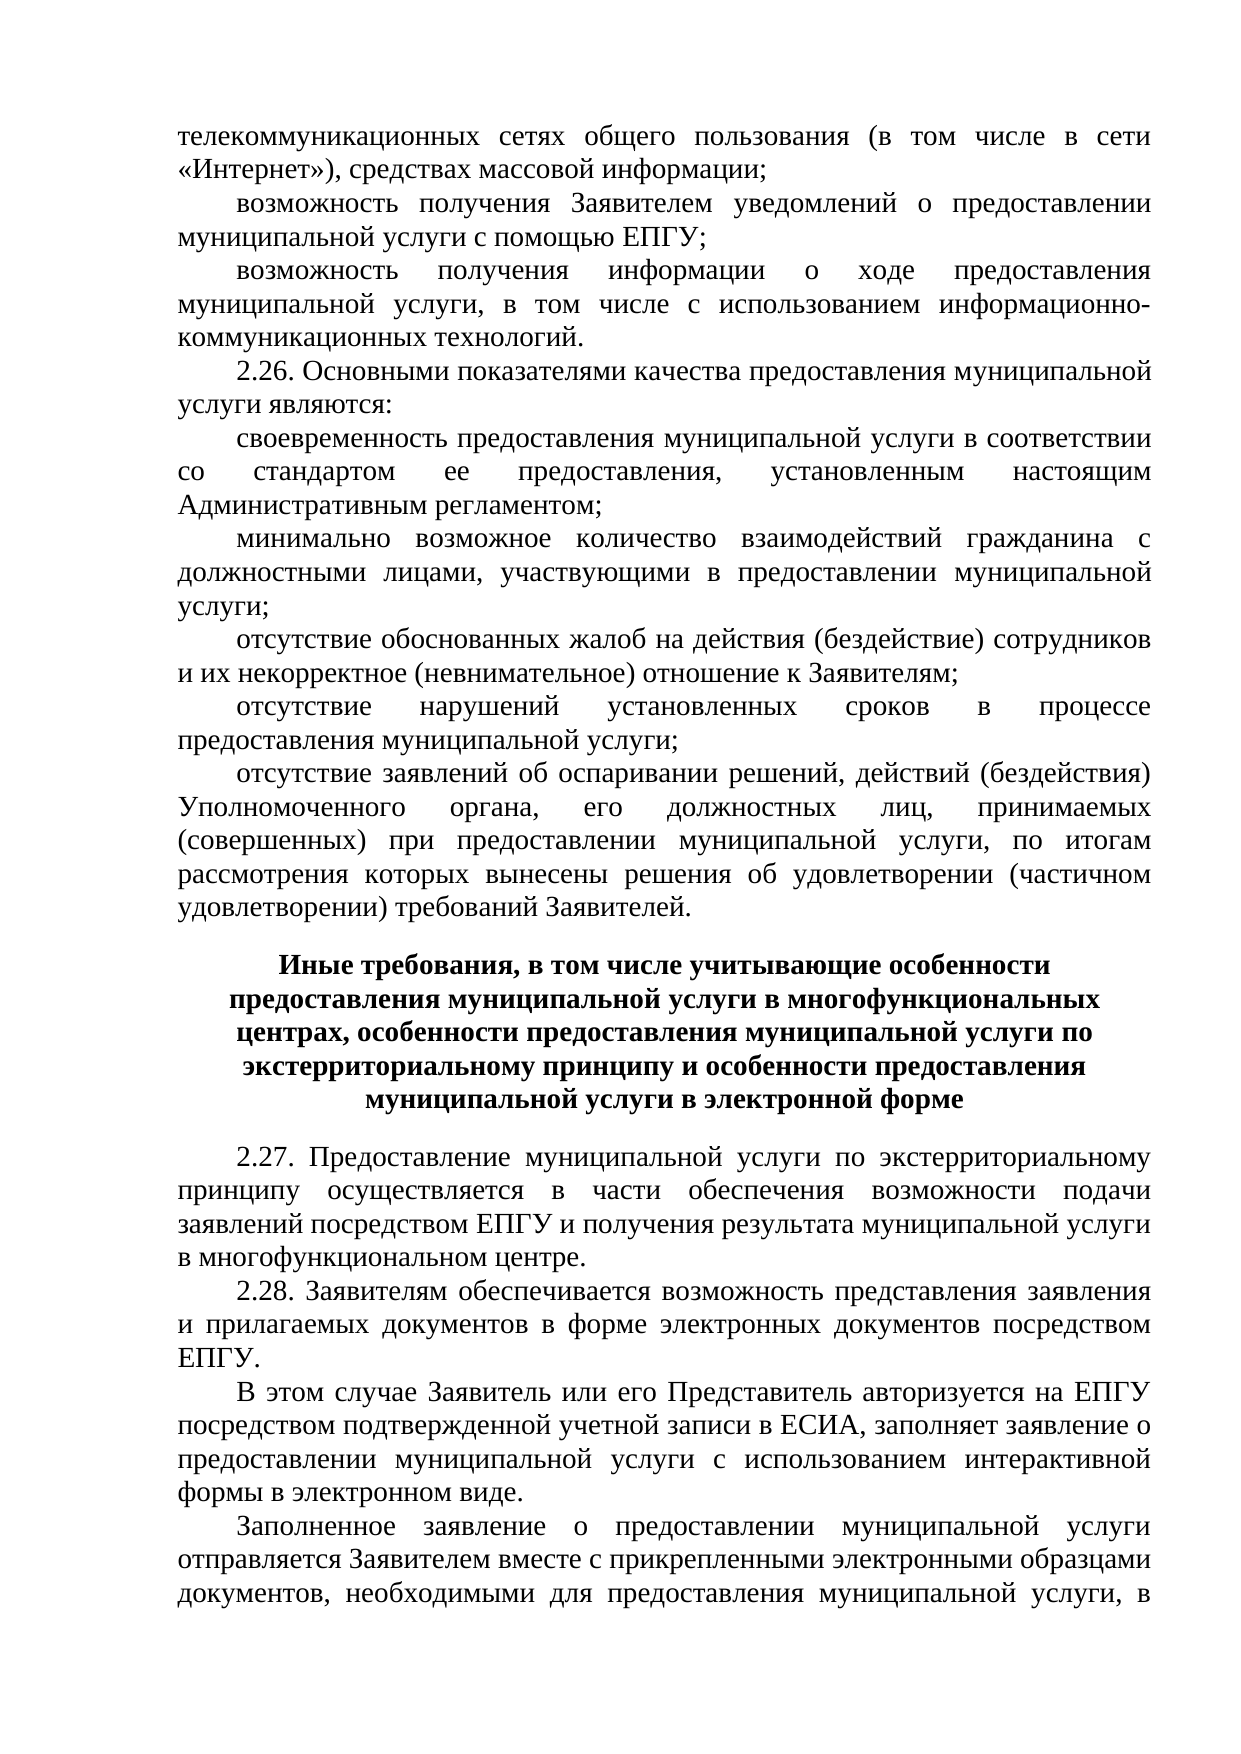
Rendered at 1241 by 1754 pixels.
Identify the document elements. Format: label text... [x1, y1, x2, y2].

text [177, 118, 1152, 185]
text своевременность предоставления муниципальной услуги в соответствии со стандартом ее предоставления, установленным настоящим Административным регламентом; [177, 420, 1152, 521]
text отсутствие нарушений установленных сроков в процессе предоставления муниципальной услуги; [177, 688, 1152, 755]
text Иные требования, в том числе учитывающие особенности предоставления муниципальной услуги в многофункциональных центрах, особенности предоставления муниципальной услуги по экстерриториальному принципу и особенности предоставления муниципальной услуги в электронной форме [177, 947, 1152, 1115]
text 2.28. Заявителям обеспечивается возможность представления заявления и прилагаемых документов в форме электронных документов посредством ЕПГУ. [177, 1273, 1152, 1374]
text 2.26. Основными показателями качества предоставления муниципальной услуги являются: [177, 353, 1152, 420]
text возможность получения информации о ходе предоставления муниципальной услуги, в том числе с использованием информационно-коммуникационных технологий. [177, 252, 1152, 353]
text возможность получения Заявителем уведомлений о предоставлении муниципальной услуги с помощью ЕПГУ; [177, 185, 1152, 252]
text 2.27. Предоставление муниципальной услуги по экстерриториальному принципу осуществляется в части обеспечения возможности подачи заявлений посредством ЕПГУ и получения результата муниципальной услуги в многофункциональном центре. [177, 1139, 1152, 1273]
text В этом случае Заявитель или его Представитель авторизуется на ЕПГУ посредством подтвержденной учетной записи в ЕСИА, заполняет заявление о предоставлении муниципальной услуги с использованием интерактивной формы в электронном виде. [177, 1374, 1152, 1508]
text отсутствие обоснованных жалоб на действия (бездействие) сотрудников и их некорректное (невнимательное) отношение к Заявителям; [177, 621, 1152, 688]
text минимально возможное количество взаимодействий гражданина с должностными лицами, участвующими в предоставлении муниципальной услуги; [177, 521, 1152, 621]
text отсутствие заявлений об оспаривании решений, действий (бездействия) Уполномоченного органа, его должностных лиц, принимаемых (совершенных) при предоставлении муниципальной услуги, по итогам рассмотрения которых вынесены решения об удовлетворении (частичном удовлетворении) требований Заявителей. [177, 755, 1152, 923]
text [177, 1508, 1152, 1608]
